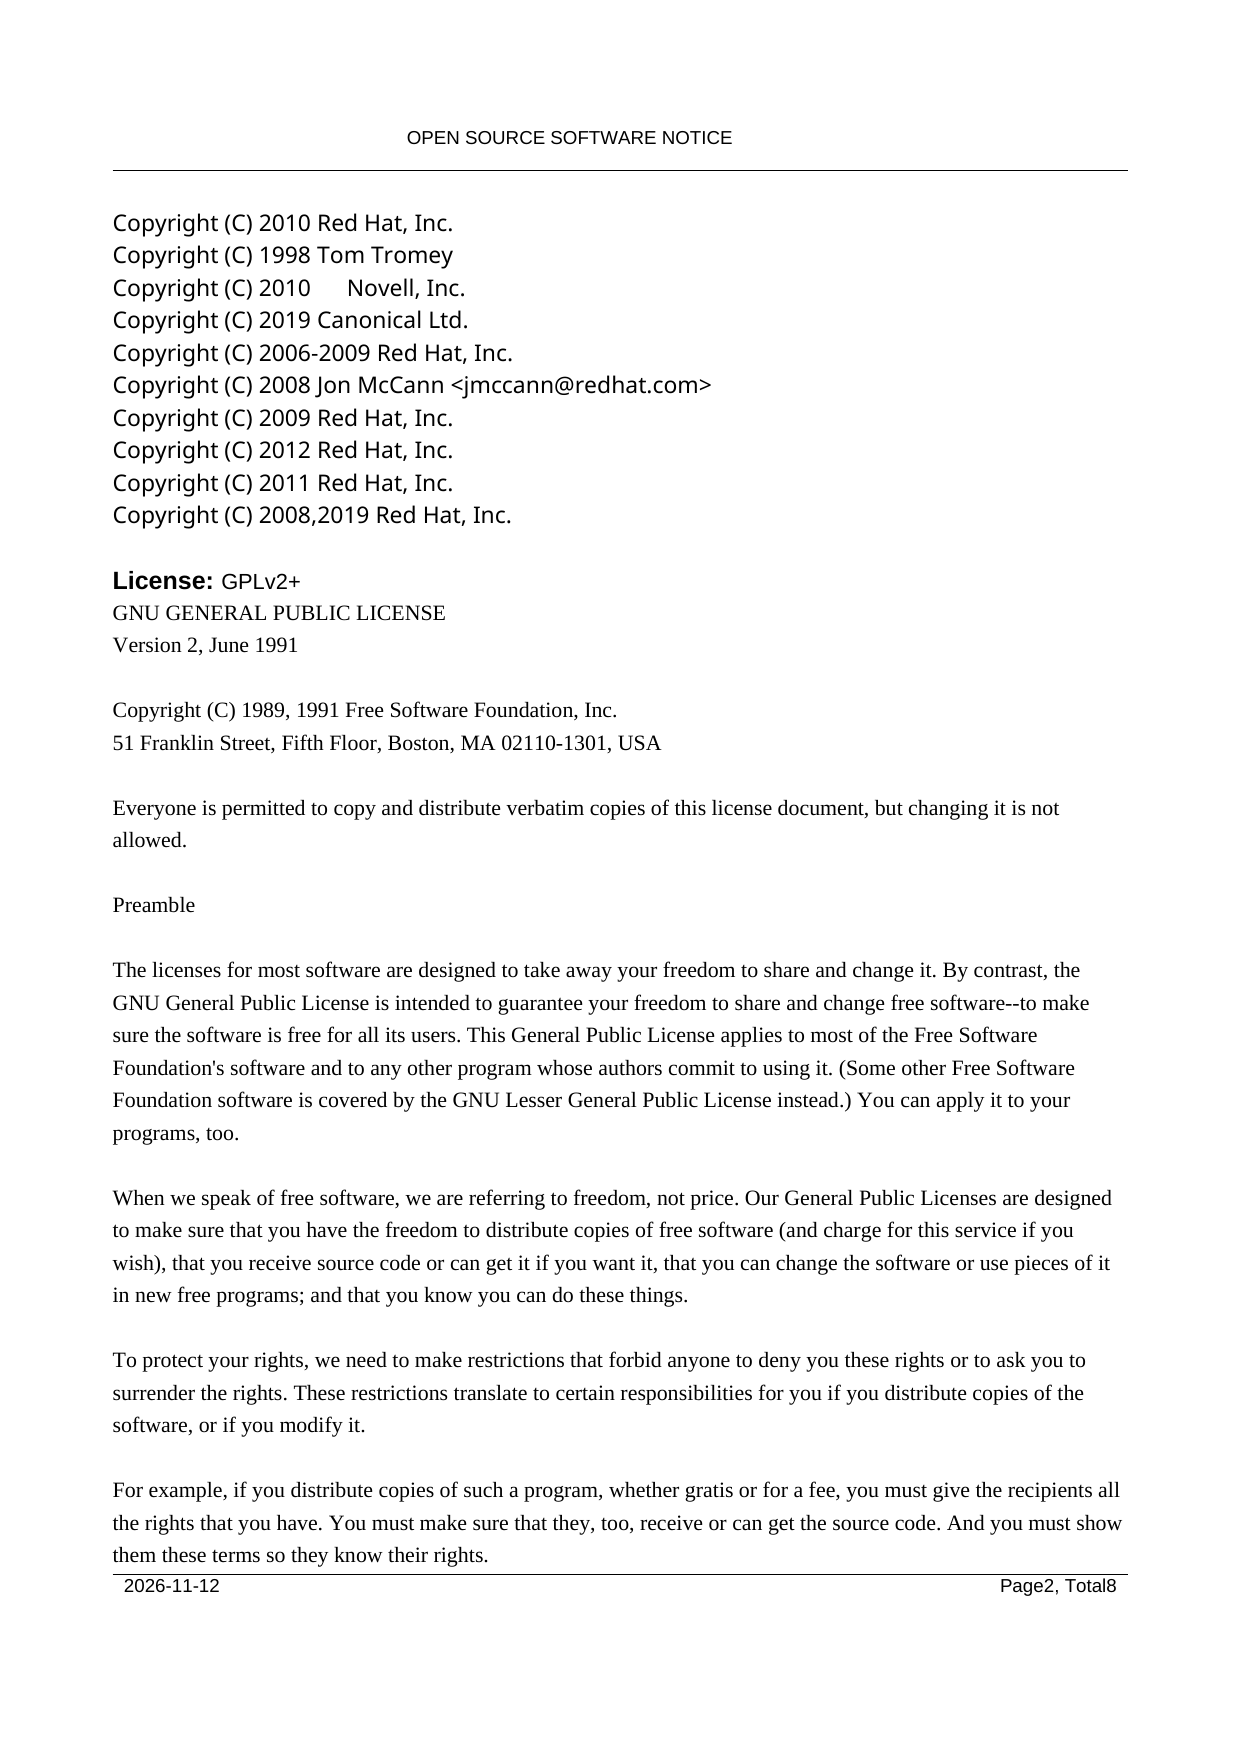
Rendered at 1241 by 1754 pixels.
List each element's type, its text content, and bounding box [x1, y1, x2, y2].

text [112, 596, 1128, 1571]
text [112, 206, 1128, 564]
text License: GPLv2+ [112, 564, 1128, 596]
